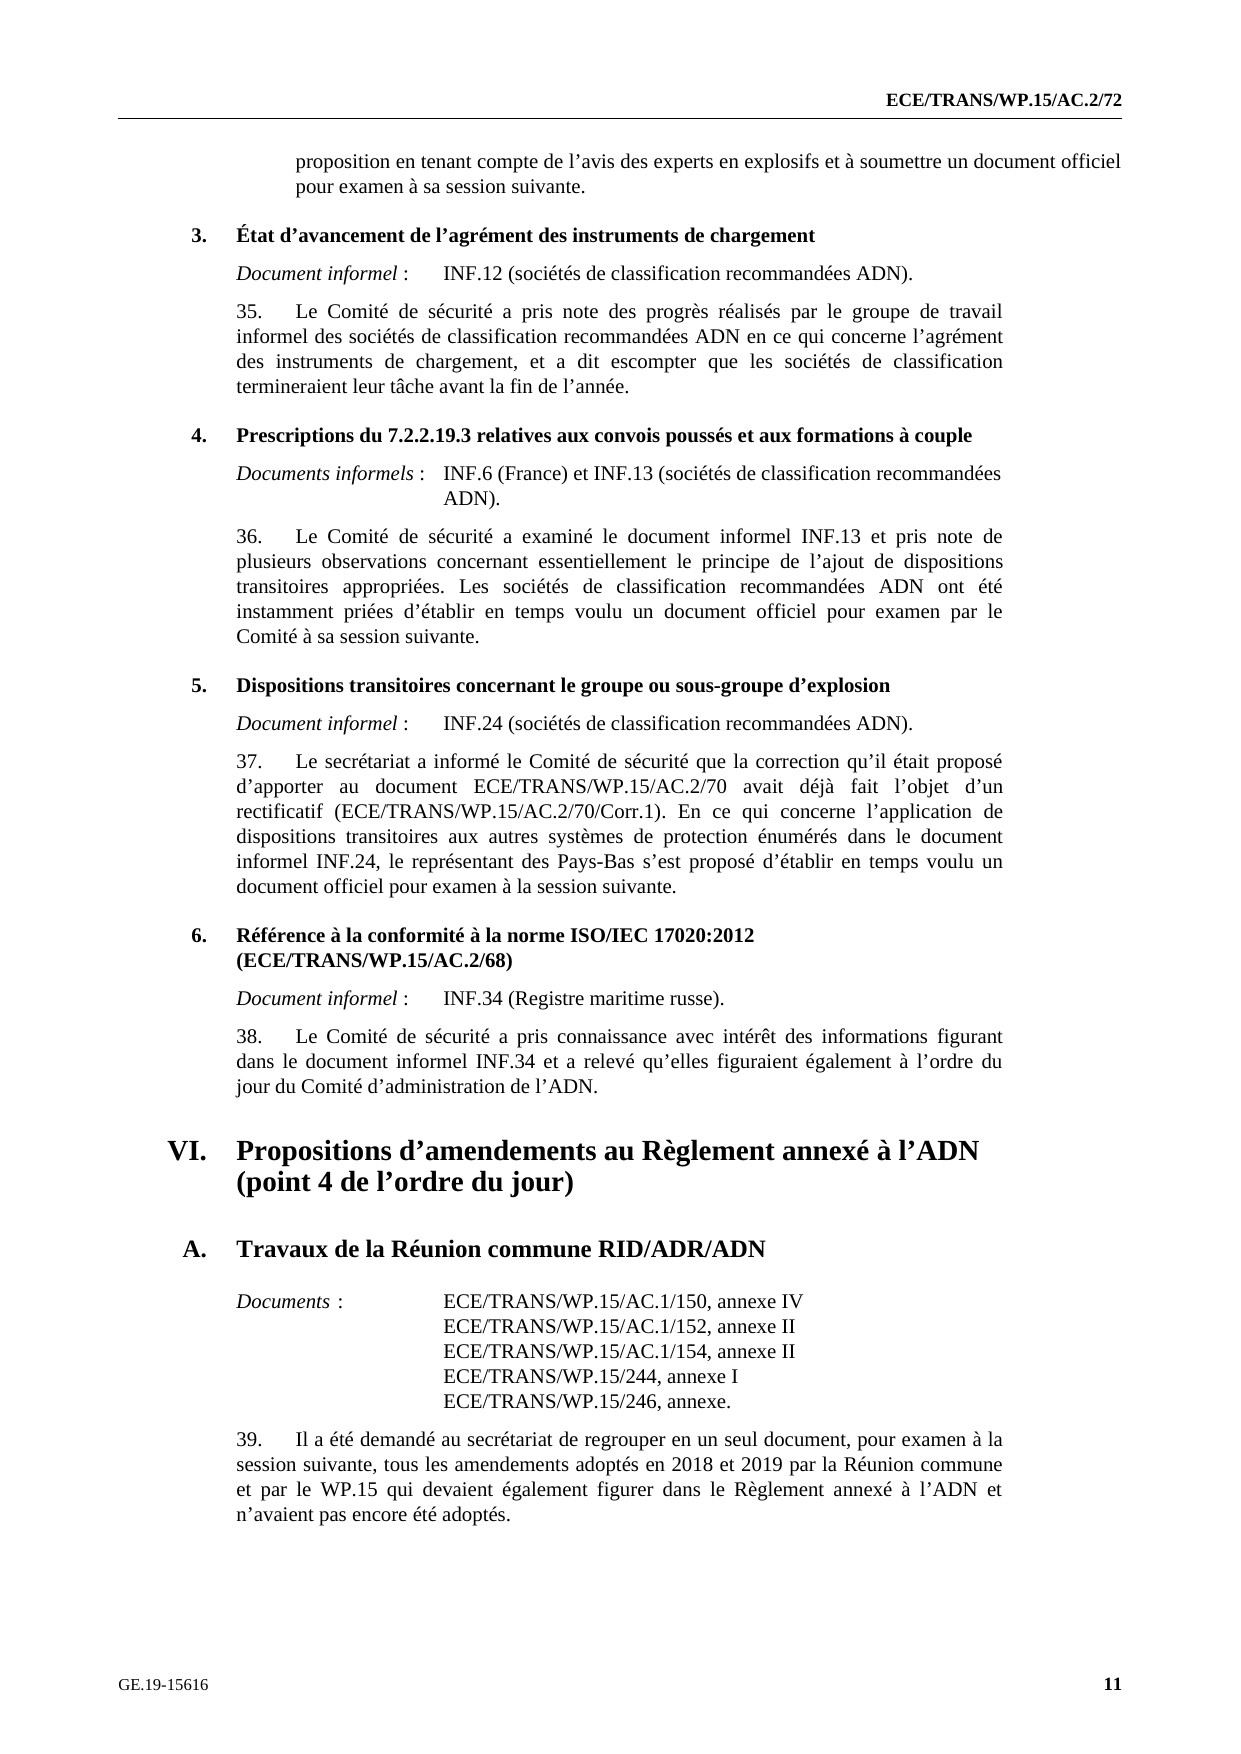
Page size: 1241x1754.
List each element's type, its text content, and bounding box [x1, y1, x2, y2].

text Document informel : INF.24 (sociétés de classification recommandées ADN). [236, 710, 1004, 735]
text Documents informels : INF.6 (France) et INF.13 (sociétés de classification recommandées ADN). [236, 460, 1004, 510]
text 6. Référence à la conformité à la norme ISO/IEC 17020:2012 (ECE/TRANS/WP.15/AC.2/68) [118, 923, 1004, 973]
text 37. Le secrétariat a informé le Comité de sécurité que la correction qu’il était proposé d’apporter au document ECE/TRANS/WP.15/AC.2/70 avait déjà fait l’objet d’un rectificatif (ECE/TRANS/WP.15/AC.2/70/Corr.1). En ce qui concerne l’application de dispositions transitoires aux autres systèmes de protection énumérés dans le document informel INF.24, le représentant des Pays-Bas s’est proposé d’établir en temps voulu un document officiel pour examen à la session suivante. [236, 748, 1004, 898]
text 36. Le Comité de sécurité a examiné le document informel INF.13 et pris note de plusieurs observations concernant essentiellement le principe de l’ajout de dispositions transitoires appropriées. Les sociétés de classification recommandées ADN ont été instamment priées d’établir en temps voulu un document officiel pour examen par le Comité à sa session suivante. [236, 523, 1004, 648]
text 3. État d’avancement de l’agrément des instruments de chargement [118, 223, 1004, 248]
text 4. Prescriptions du 7.2.2.19.3 relatives aux convois poussés et aux formations à couple [118, 423, 1004, 448]
text 38. Le Comité de sécurité a pris connaissance avec intérêt des informations figurant dans le document informel INF.34 et a relevé qu’elles figuraient également à l’ordre du jour du Comité d’administration de l’ADN. [236, 1023, 1004, 1098]
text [278, 148, 1122, 198]
text Document informel : INF.12 (sociétés de classification recommandées ADN). [236, 260, 1004, 285]
text 5. Dispositions transitoires concernant le groupe ou sous-groupe d’explosion [118, 673, 1004, 698]
text VI. Propositions d’amendements au Règlement annexé à l’ADN (point 4 de l’ordre du jour) [118, 1135, 1004, 1198]
text 35. Le Comité de sécurité a pris note des progrès réalisés par le groupe de travail informel des sociétés de classification recommandées ADN en ce qui concerne l’agrément des instruments de chargement, et a dit escompter que les sociétés de classification termineraient leur tâche avant la fin de l’année. [236, 298, 1004, 398]
text Documents : ECE/TRANS/WP.15/AC.1/150, annexe IV ECE/TRANS/WP.15/AC.1/152, annexe II ECE/TRANS/WP.15/AC.1/154, annexe II ECE/TRANS/WP.15/244, annexe I ECE/TRANS/WP.15/246, annexe. [236, 1288, 1004, 1413]
text A. Travaux de la Réunion commune RID/ADR/ADN [118, 1235, 1004, 1263]
text 39. Il a été demandé au secrétariat de regrouper en un seul document, pour examen à la session suivante, tous les amendements adoptés en 2018 et 2019 par la Réunion commune et par le WP.15 qui devaient également figurer dans le Règlement annexé à l’ADN et n’avaient pas encore été adoptés. [236, 1426, 1004, 1526]
text Document informel : INF.34 (Registre maritime russe). [236, 985, 1004, 1010]
